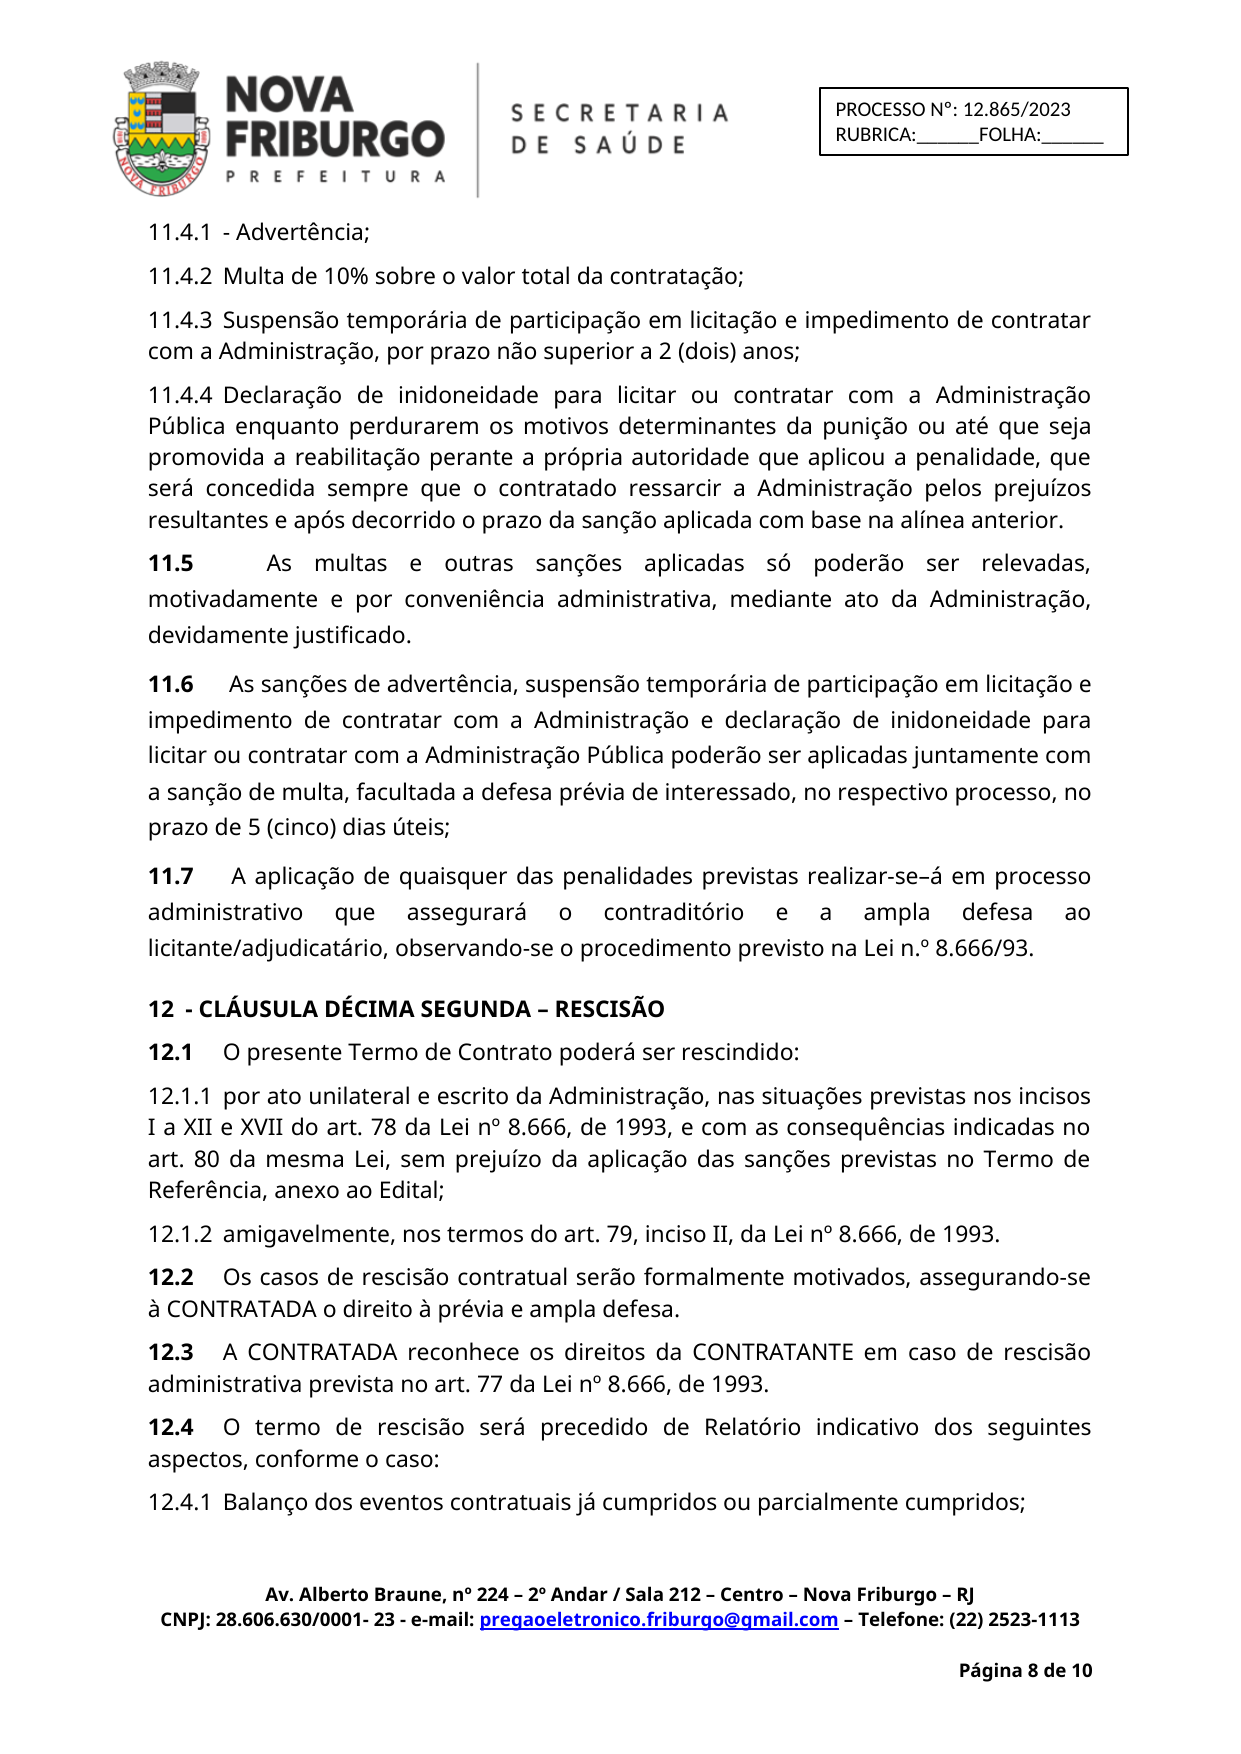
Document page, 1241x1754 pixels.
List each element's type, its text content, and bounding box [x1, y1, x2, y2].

list As sanções de advertência, suspensão temporária de participação em licitação e impedimento de contratar com a Administração e declaração de inidoneidade para licitar ou contratar com a Administração Pública poderão ser aplicadas juntamente com a sanção de multa, facultada a defesa prévia de interessado, no respectivo processo, no prazo de 5 (cinco) dias úteis; [148, 668, 1092, 843]
list Multa de 10% sobre o valor total da contratação; [148, 260, 1092, 291]
list Balanço dos eventos contratuais já cumpridos ou parcialmente cumpridos; [148, 1486, 1092, 1518]
picture [100, 50, 746, 213]
list - Advertência; [148, 216, 1092, 247]
list por ato unilateral e escrito da Administração, nas situações previstas nos incisos I a XII e XVII do art. 78 da Lei nº 8.666, de 1993, e com as consequências indicadas no art. 80 da mesma Lei, sem prejuízo da aplicação das sanções previstas no Termo de Referência, anexo ao Edital; [148, 1080, 1092, 1205]
list amigavelmente, nos termos do art. 79, inciso II, da Lei nº 8.666, de 1993. [148, 1218, 1092, 1249]
list O termo de rescisão será precedido de Relatório indicativo dos seguintes aspectos, conforme o caso: [148, 1411, 1092, 1474]
list Os casos de rescisão contratual serão formalmente motivados, assegurando-se à CONTRATADA o direito à prévia e ampla defesa. [148, 1261, 1092, 1324]
list Suspensão temporária de participação em licitação e impedimento de contratar com a Administração, por prazo não superior a 2 (dois) anos; [148, 303, 1092, 366]
list Declaração de inidoneidade para licitar ou contratar com a Administração Pública enquanto perdurarem os motivos determinantes da punição ou até que seja promovida a reabilitação perante a própria autoridade que aplicou a penalidade, que será concedida sempre que o contratado ressarcir a Administração pelos prejuízos resultantes e após decorrido o prazo da sanção aplicada com base na alínea anterior. [148, 378, 1092, 535]
list A aplicação de quaisquer das penalidades previstas realizar-se–á em processo administrativo que assegurará o contraditório e a ampla defesa ao licitante/adjudicatário, observando-se o procedimento previsto na Lei n.º 8.666/93. [148, 860, 1092, 963]
list O presente Termo de Contrato poderá ser rescindido: [148, 1036, 1092, 1068]
list A CONTRATADA reconhece os direitos da CONTRATANTE em caso de rescisão administrativa prevista no art. 77 da Lei nº 8.666, de 1993. [148, 1336, 1092, 1399]
list As multas e outras sanções aplicadas só poderão ser relevadas, motivadamente e por conveniência administrativa, mediante ato da Administração, devidamente justificado. [148, 547, 1092, 650]
list - CLÁUSULA DÉCIMA SEGUNDA – RESCISÃO [148, 993, 1092, 1024]
